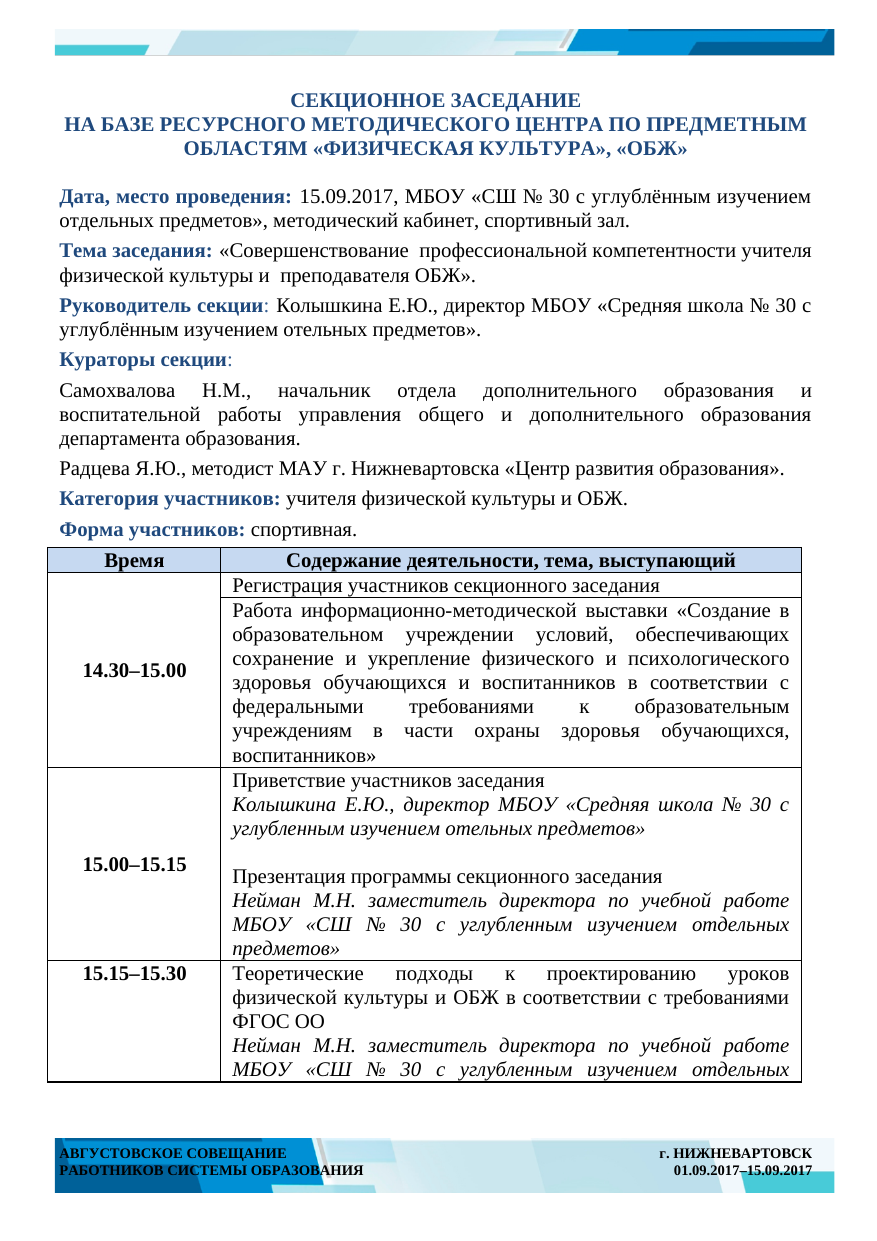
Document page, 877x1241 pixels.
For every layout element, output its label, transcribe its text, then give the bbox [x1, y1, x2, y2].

table_header Содержание деятельности, тема, выступающий [221, 548, 801, 572]
text Руководитель секции: Колышкина Е.Ю., директор МБОУ «Средняя школа № 30 с углублённым изучением отельных предметов». [59, 293, 812, 341]
text Дата, место проведения: 15.09.2017, МБОУ «СШ № 30 с углублённым изучением отдельных предметов», методический кабинет, спортивный зал. [59, 184, 812, 232]
picture [91, 1166, 96, 1174]
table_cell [221, 961, 801, 1081]
table_cell 14.30–15.00 [48, 573, 220, 767]
picture [54, 29, 835, 1193]
text Категория участников: учителя физической культуры и ОБЖ. [59, 486, 812, 510]
table_cell 15.15–15.30 [48, 961, 220, 1081]
table_header Время [48, 548, 220, 572]
text Тема заседания: «Совершенствование профессиональной компетентности учителя физической культуры и преподавателя ОБЖ». [59, 238, 812, 287]
text СЕКЦИОННОЕ ЗАСЕДАНИЕ [59, 88, 812, 112]
text Форма участников: спортивная. [59, 517, 812, 541]
text Самохвалова Н.М., начальник отдела дополнительного образования и воспитательной работы управления общего и дополнительного образования департамента образования. [59, 377, 812, 450]
table_cell Регистрация участников секционного заседания [221, 573, 801, 597]
table_cell 15.00–15.15 [48, 768, 220, 960]
text НА БАЗЕ РЕСУРСНОГО МЕТОДИЧЕСКОГО ЦЕНТРА ПО ПРЕДМЕТНЫМ ОБЛАСТЯМ «ФИЗИЧЕСКАЯ КУЛЬТУРА», «обж» [59, 112, 812, 160]
text Радцева Я.Ю., методист МАУ г. Нижневартовска «Центр развития образования». [59, 456, 812, 480]
text Кураторы секции: [59, 347, 812, 371]
table_cell Работа информационно-методической выставки «Создание в образовательном учреждении условий, обеспечивающих сохранение и укрепление физического и психологического здоровья обучающихся и воспитанников в соответствии с федеральными требованиями к образовательным учреждениям в части охраны здоровья обучающихся, воспитанников» [221, 598, 801, 767]
picture [145, 1166, 150, 1174]
table_cell Приветствие участников заседания Колышкина Е.Ю., директор МБОУ «Средняя школа № 30 с углубленным изучением отельных предметов» Презентация программы секционного заседания Нейман М.Н. заместитель директора по учебной работе МБОУ «СШ № 30 с углубленным изучением отдельных предметов» [221, 768, 801, 960]
